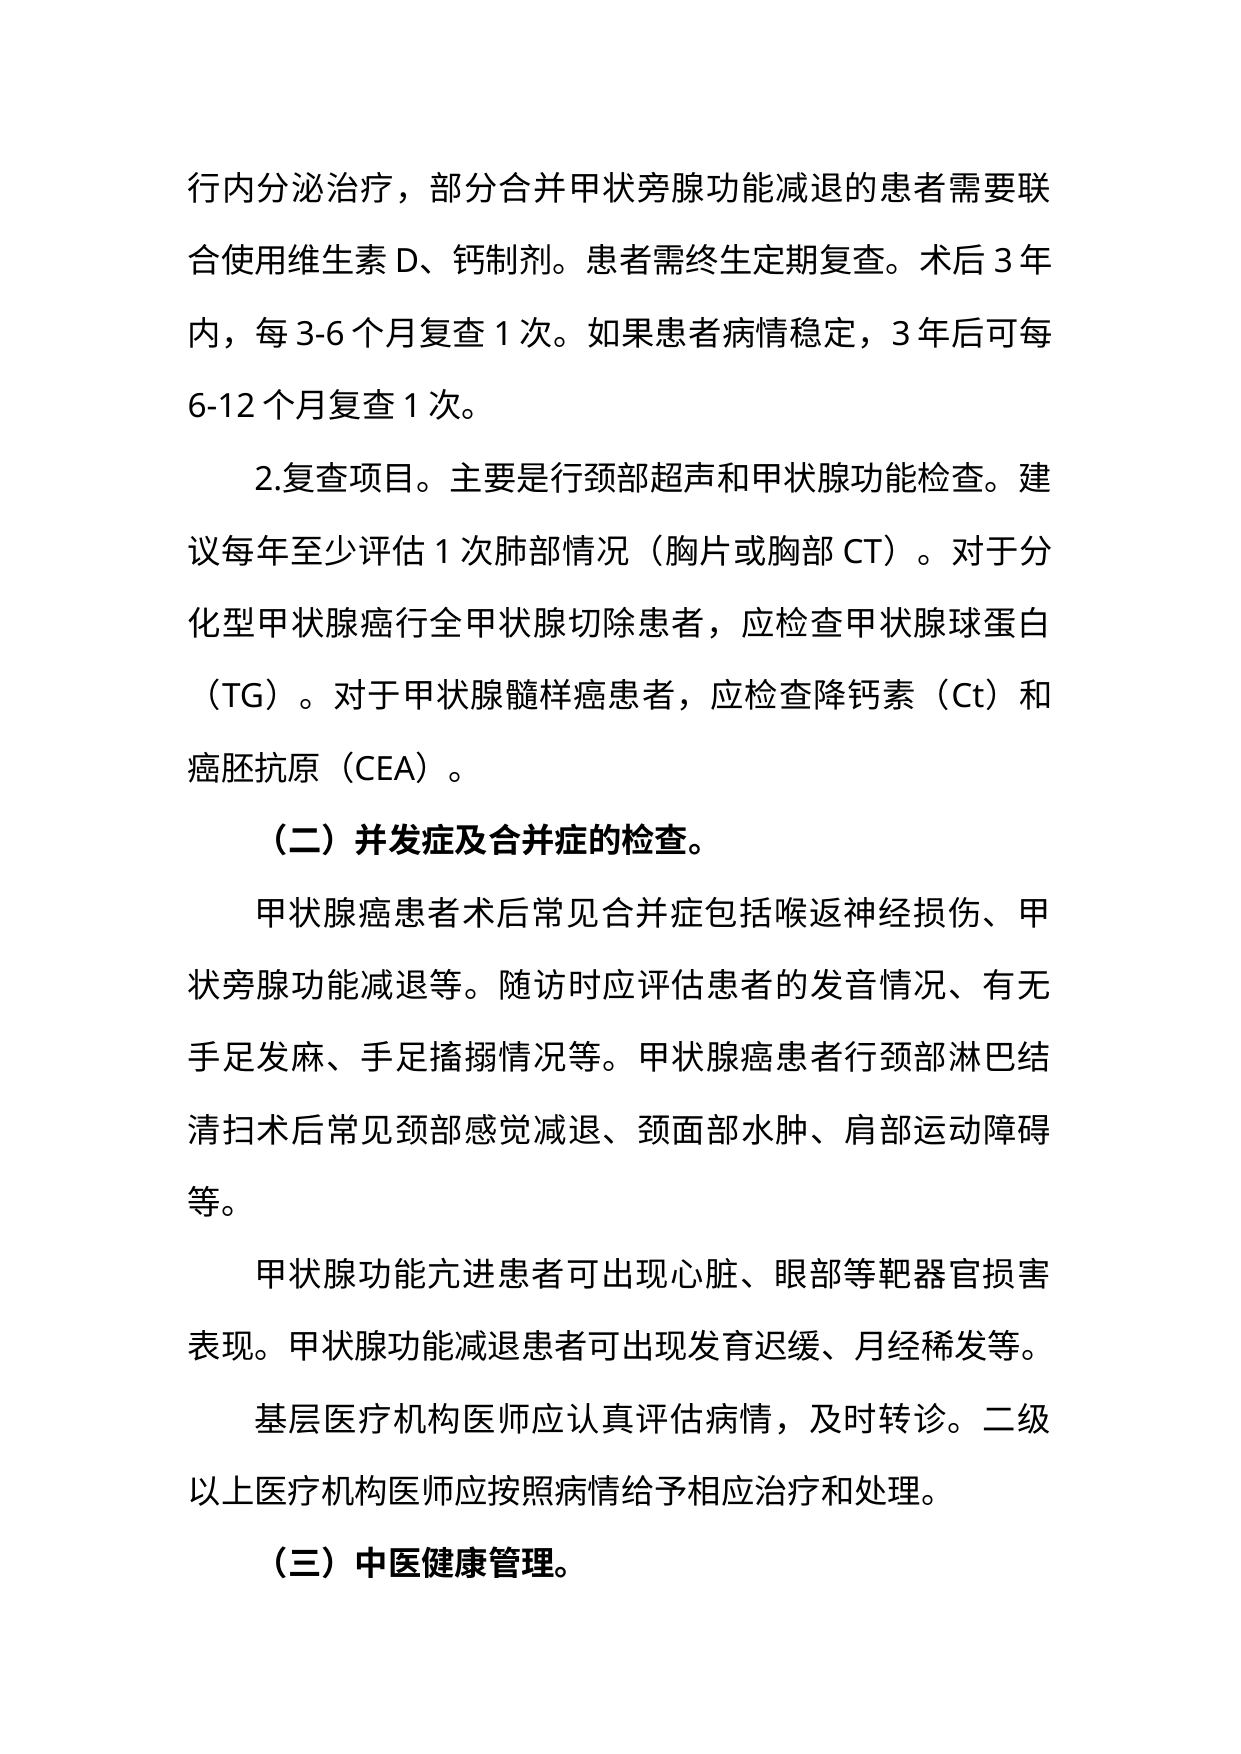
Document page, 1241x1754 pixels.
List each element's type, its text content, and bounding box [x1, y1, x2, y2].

text 甲状腺癌患者术后常见合并症包括喉返神经损伤、甲状旁腺功能减退等。随访时应评估患者的发音情况、有无手足发麻、手足搐搦情况等。甲状腺癌患者行颈部淋巴结清扫术后常见颈部感觉减退、颈面部水肿、肩部运动障碍等。 [187, 887, 1053, 1224]
text （三）中医健康管理。 [187, 1537, 1053, 1585]
text 基层医疗机构医师应认真评估病情，及时转诊。二级以上医疗机构医师应按照病情给予相应治疗和处理。 [187, 1393, 1053, 1513]
text （二）并发症及合并症的检查。 [187, 814, 1053, 862]
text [187, 162, 1053, 428]
text 甲状腺功能亢进患者可出现心脏、眼部等靶器官损害表现。甲状腺功能减退患者可出现发育迟缓、月经稀发等。 [187, 1248, 1053, 1368]
text 2.复查项目。主要是行颈部超声和甲状腺功能检查。建议每年至少评估1次肺部情况（胸片或胸部CT）。对于分化型甲状腺癌行全甲状腺切除患者，应检查甲状腺球蛋白（TG）。对于甲状腺髓样癌患者，应检查降钙素（Ct）和癌胚抗原（CEA）。 [187, 452, 1053, 790]
